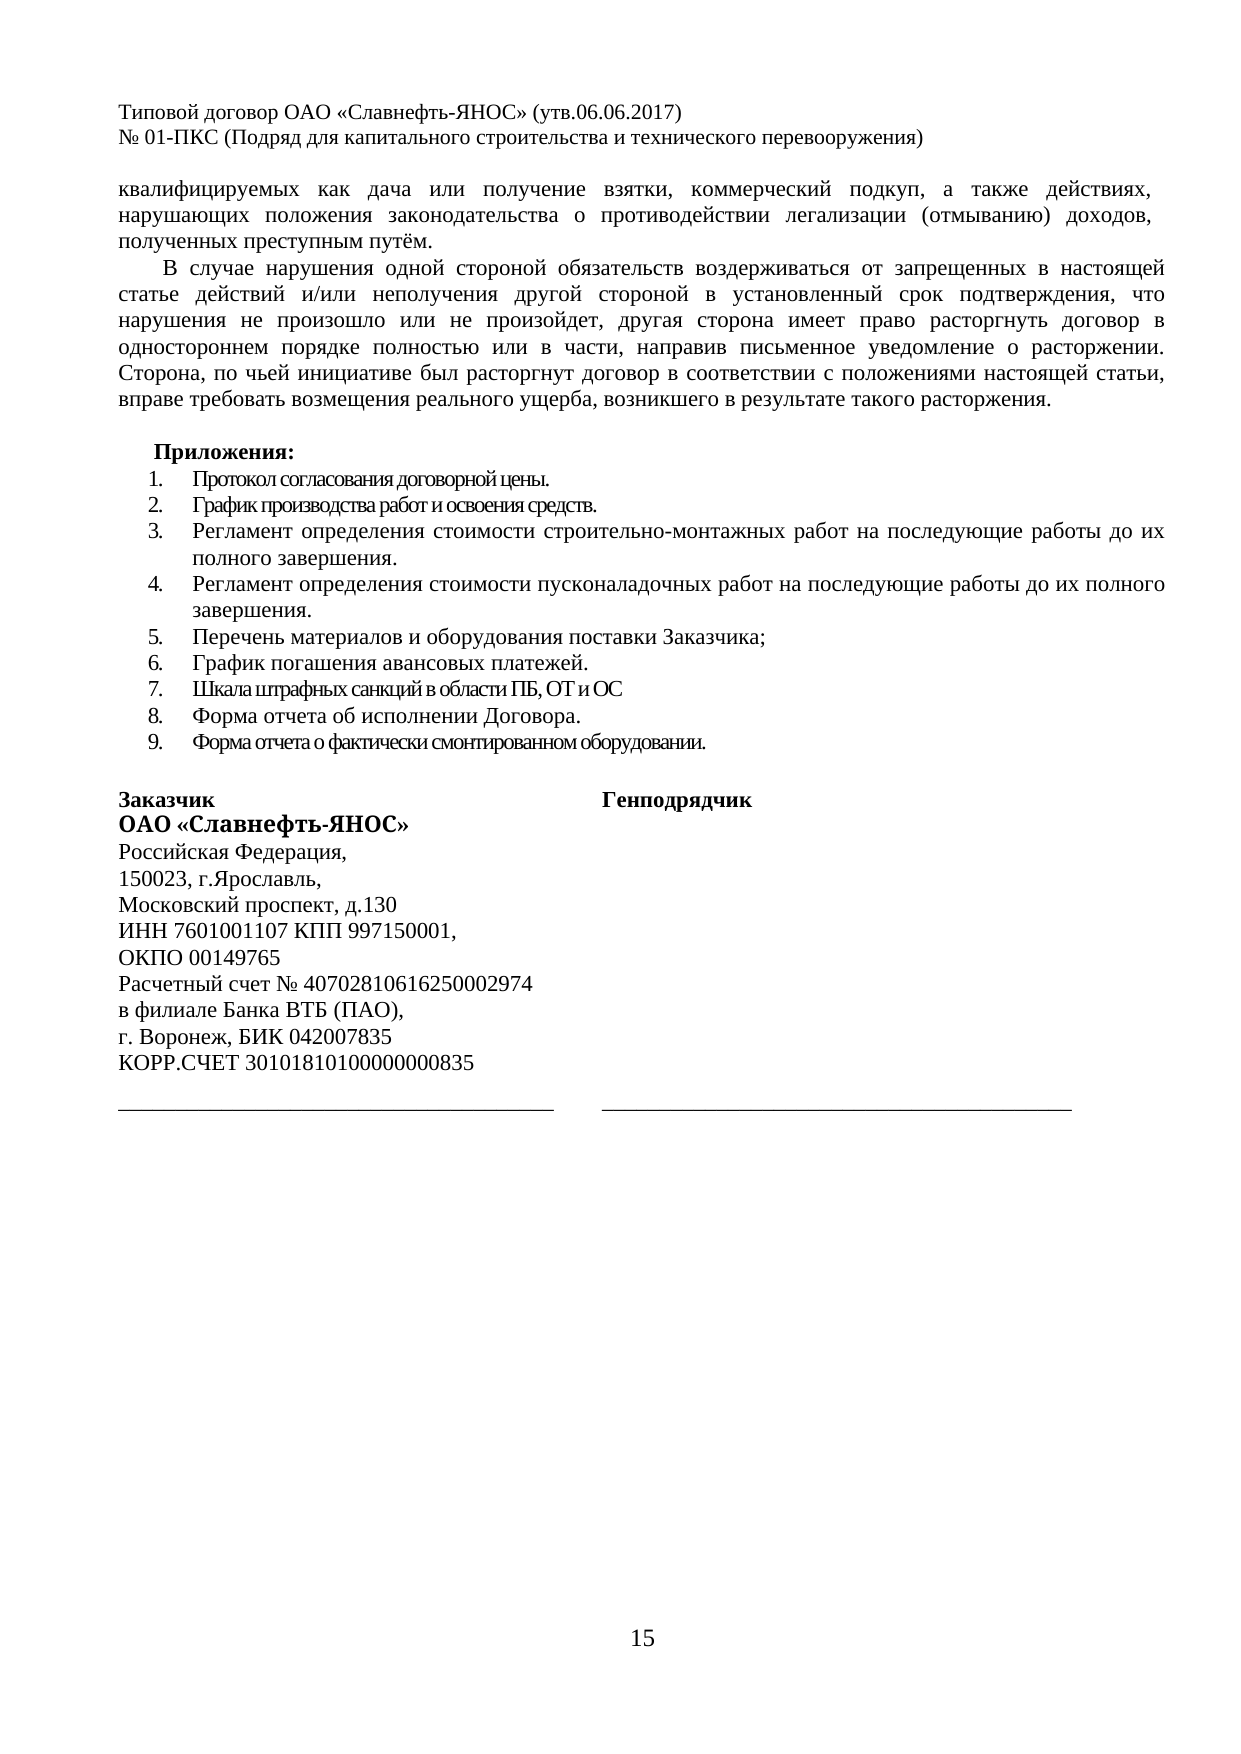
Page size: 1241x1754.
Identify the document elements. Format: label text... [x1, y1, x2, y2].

list Форма отчета о фактически смонтированном оборудовании. [148, 728, 1167, 754]
list Регламент определения стоимости строительно-монтажных работ на последующие работы до их полного завершения. [148, 517, 1167, 570]
list Перечень материалов и оборудования поставки Заказчика; [148, 623, 1167, 649]
list Регламент определения стоимости пусконаладочных работ на последующие работы до их полного завершения. [148, 570, 1167, 623]
table_header Генподрядчик _________________________________________ [591, 786, 1181, 1114]
list Шкала штрафных санкций в области ПБ, ОТ и ОС [148, 675, 1167, 702]
list Протокол согласования договорной цены. [148, 464, 1167, 491]
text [118, 175, 1153, 254]
list График производства работ и освоения средств. [148, 491, 1167, 517]
list График погашения авансовых платежей. [148, 649, 1167, 675]
list Форма отчета об исполнении Договора. [148, 702, 1167, 728]
table_header Заказчик ОАО «Славнефть-ЯНОС» Российская Федерация, .Ярославль, Московский проспект, д.130 ИНН 7601001107 КПП 997150001, ОКПО 00149765 Расчетный счет № 40702810616250002974 в филиале Банка ВТБ (ПАО), г. Воронеж, БИК 042007835 КОРР.СЧЕТ 30101810100000000835 ______________________________________ [107, 786, 591, 1114]
text В случае нарушения одной стороной обязательств воздерживаться от запрещенных в настоящей статье действий и/или неполучения другой стороной в установленный срок подтверждения, что нарушения не произошло или не произойдет, другая сторона имеет право расторгнуть договор в одностороннем порядке полностью или в части, направив письменное уведомление о расторжении. Сторона, по чьей инициативе был расторгнут договор в соответствии с положениями настоящей статьи, вправе требовать возмещения реального ущерба, возникшего в результате такого расторжения. [118, 254, 1167, 412]
text Приложения: [118, 438, 1167, 464]
